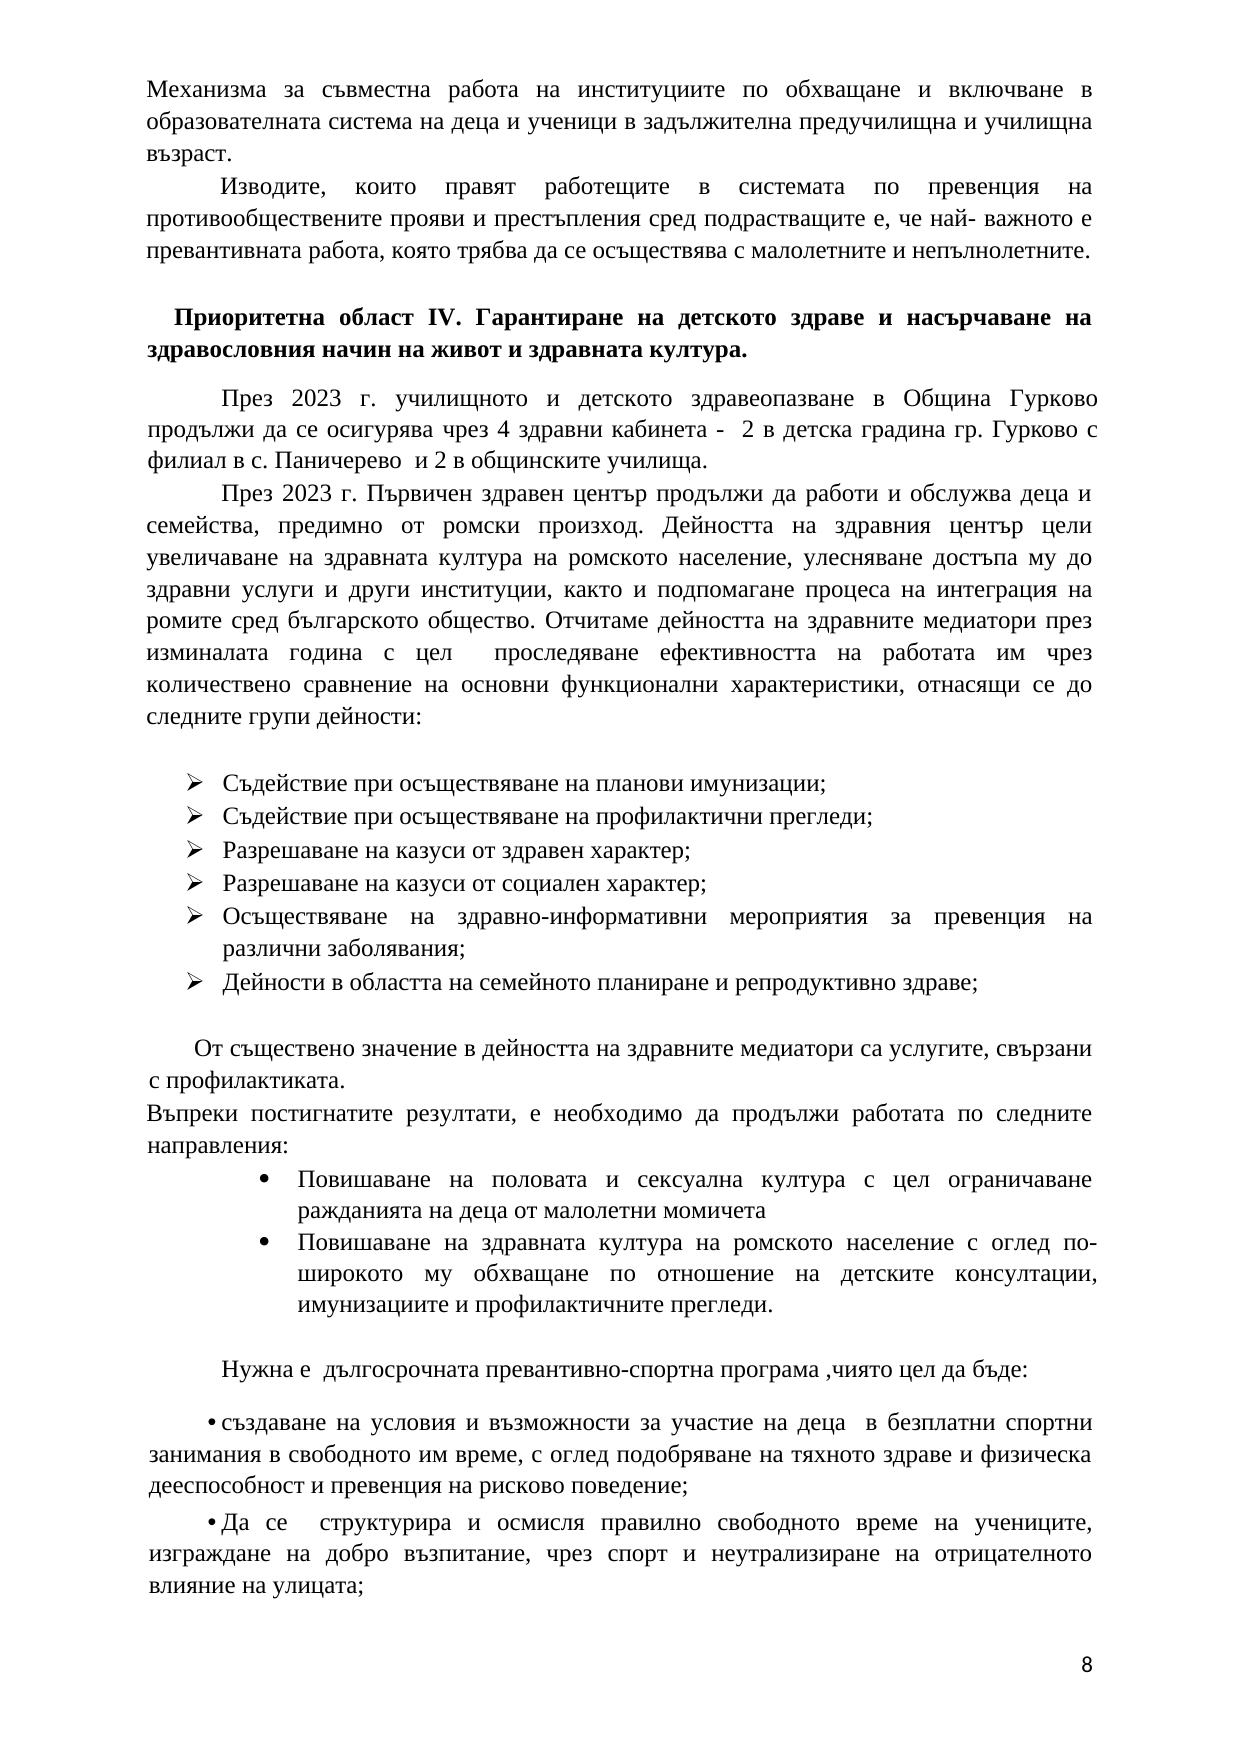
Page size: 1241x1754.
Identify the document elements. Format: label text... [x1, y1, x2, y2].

text Изводите, които правят работещите в системата по превенция на противообществените прояви и престъпления сред подрастващите е, че най- важното е превантивната работа, която трябва да се осъществява с малолетните и непълнолетните. [146, 171, 1093, 263]
list Дейности в областта на семейното планиране и репродуктивно здраве; [185, 967, 1093, 995]
list Разрешаване на казуси от социален характер; [185, 868, 1093, 897]
list Съдействие при осъществяване на планови имунизации; [185, 768, 1093, 797]
list Повишаване на здравната култура на ромското население с оглед по-широкото му обхващане по отношение на детските консултации, имунизациите и профилактичните прегледи. [260, 1227, 1099, 1318]
text Въпреки постигнатите резултати, е необходимо да продължи работата по следните направления: [146, 1098, 1093, 1159]
list Повишаване на половата и сексуална култура с цел ограничаване ражданията на деца от малолетни момичета [260, 1164, 1093, 1224]
list Разрешаване на казуси от здравен характер; [185, 835, 1093, 863]
list създаване на условия и възможности за участие на деца в безплатни спортни занимания в свободното им време, с оглед подобряване на тяхното здраве и физическа дееспособност и превенция на рисково поведение; [148, 1407, 1093, 1499]
list Осъществяване на здравно-информативни мероприятия за превенция на различни заболявания; [185, 901, 1093, 962]
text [146, 74, 1093, 166]
text Нужна е дългосрочната превантивно-спортна програма ,чиято цел да бъде: [221, 1354, 1093, 1383]
text През 2023 г. училищното и детското здравеопазване в Община Гурково продължи да се осигурява чрез 4 здравни кабинета - 2 в детска градина гр. Гурково с филиал в с. Паничерево и 2 в общинските училища. [147, 383, 1099, 474]
text Приоритетна област IV. Гарантиране на детското здраве и насърчаване на здравословния начин на живот и здравната култура. [146, 302, 1093, 363]
list Съдействие при осъществяване на профилактични прегледи; [185, 801, 1093, 830]
list Да се структурира и осмисля правилно свободното време на учениците, изграждане на добро възпитание, чрез спорт и неутрализиране на отрицателното влияние на улицата; [148, 1506, 1093, 1599]
text През 2023 г. Първичен здравен център продължи да работи и обслужва деца и семейства, предимно от ромски произход. Дейността на здравния център цели увеличаване на здравната култура на ромското население, улесняване достъпа му до здравни услуги и други институции, както и подпомагане процеса на интеграция на ромите сред българското общество. Отчитаме дейността на здравните медиатори през изминалата година с цел проследяване ефективността на работата им чрез количествено сравнение на основни функционални характеристики, отнасящи се до следните групи дейности: [146, 478, 1093, 730]
text От съществено значение в дейността на здравните медиатори са услугите, свързани с профилактиката. [147, 1033, 1093, 1094]
